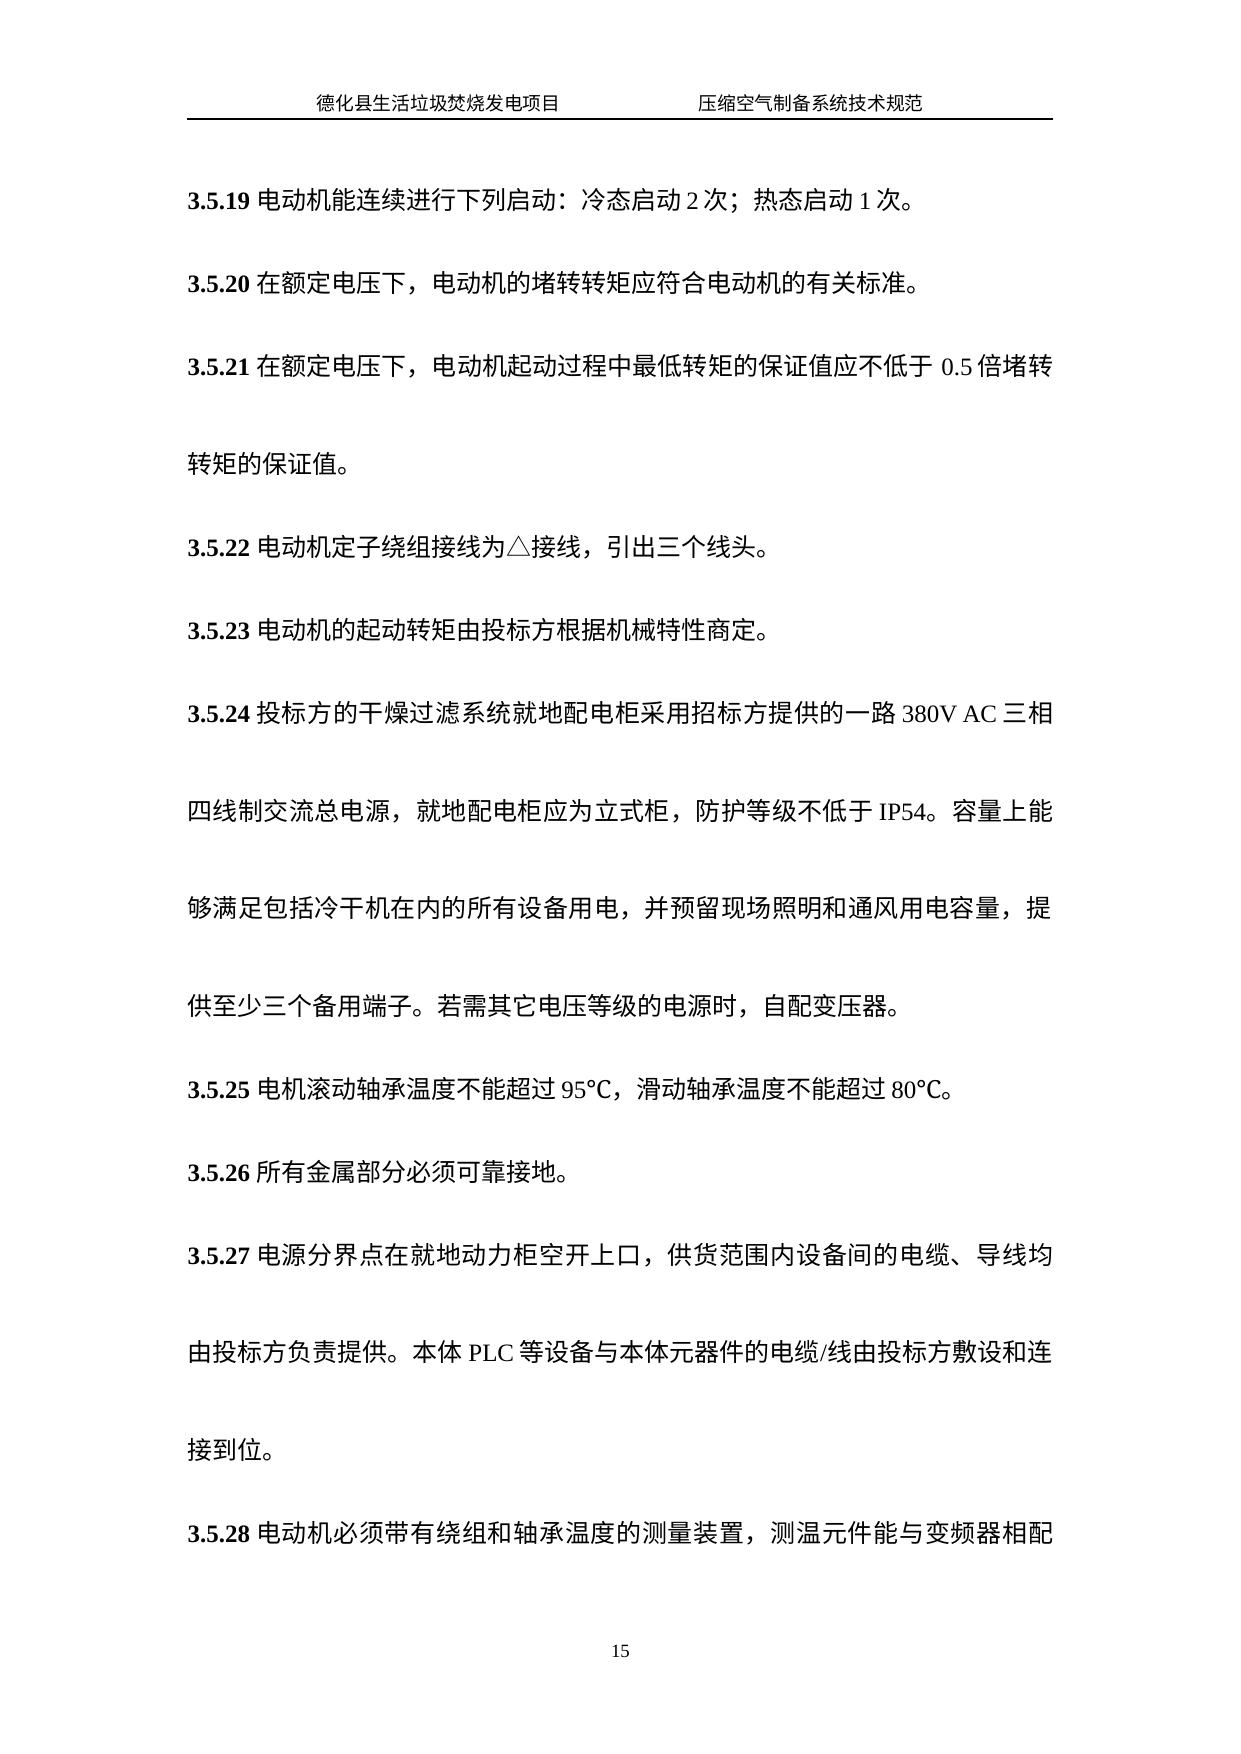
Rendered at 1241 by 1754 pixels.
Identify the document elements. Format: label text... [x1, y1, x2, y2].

list 电源分界点在就地动力柜空开上口，供货范围内设备间的电缆、导线均由投标方负责提供。本体PLC等设备与本体元器件的电缆/线由投标方敷设和连接到位。 [187, 1221, 1053, 1481]
list 在额定电压下，电动机起动过程中最低转矩的保证值应不低于0.5倍堵转转矩的保证值。 [187, 332, 1053, 495]
list 电动机能连续进行下列启动：冷态启动2次；热态启动1次。 [187, 166, 1053, 231]
list 电机滚动轴承温度不能超过95℃，滑动轴承温度不能超过80℃。 [187, 1055, 1053, 1120]
list 所有金属部分必须可靠接地。 [187, 1138, 1053, 1203]
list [187, 1499, 1053, 1564]
list 电动机的起动转矩由投标方根据机械特性商定。 [187, 596, 1053, 661]
list 投标方的干燥过滤系统就地配电柜采用招标方提供的一路380V AC三相四线制交流总电源，就地配电柜应为立式柜，防护等级不低于IP54。容量上能够满足包括冷干机在内的所有设备用电，并预留现场照明和通风用电容量，提供至少三个备用端子。若需其它电压等级的电源时，自配变压器。 [187, 679, 1053, 1037]
list 在额定电压下，电动机的堵转转矩应符合电动机的有关标准。 [187, 249, 1053, 314]
list 电动机定子绕组接线为△接线，引出三个线头。 [187, 513, 1053, 578]
